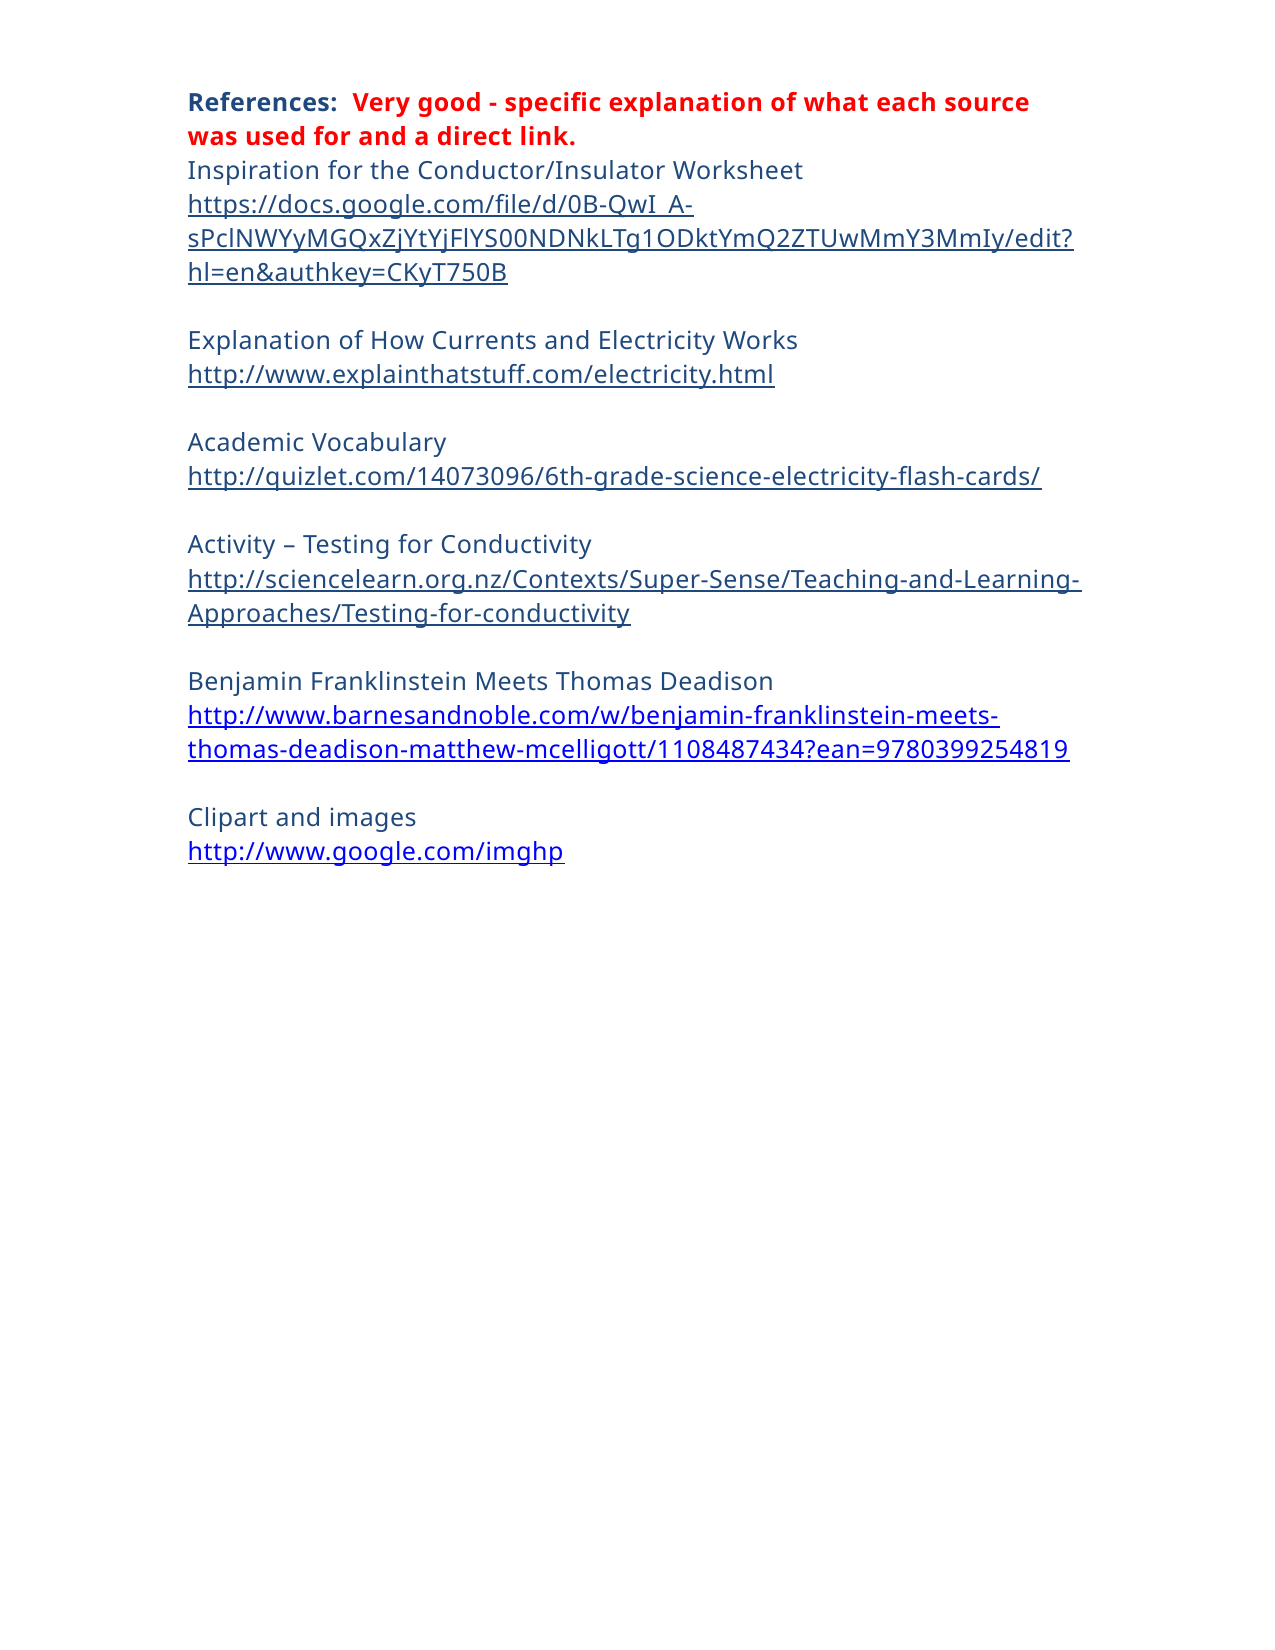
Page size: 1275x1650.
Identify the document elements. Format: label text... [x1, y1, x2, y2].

text http://www.google.com/imghp [187, 834, 1087, 868]
text Benjamin Franklinstein Meets Thomas Deadison [187, 663, 1087, 697]
text http://www.barnesandnoble.com/w/benjamin-franklinstein-meets-thomas-deadison-matthew-mcelligott/1108487434?ean=9780399254819 [187, 697, 1087, 766]
text http://www.explainthatstuff.com/electricity.html [187, 357, 1087, 391]
text Activity – Testing for Conductivity [187, 527, 1087, 561]
text Clipart and images [187, 800, 1087, 834]
text Explanation of How Currents and Electricity Works [187, 323, 1087, 357]
text References: Very good - specific explanation of what each source was used for and a direct link. [187, 84, 1087, 152]
text Inspiration for the Conductor/Insulator Worksheet [187, 152, 1087, 187]
text http://quizlet.com/14073096/6th-grade-science-electricity-flash-cards/ [187, 459, 1087, 493]
text http://sciencelearn.org.nz/Contexts/Super-Sense/Teaching-and-Learning-Approaches/Testing-for-conductivity [187, 561, 1087, 629]
text https://docs.google.com/file/d/0B-QwI_A-sPclNWYyMGQxZjYtYjFlYS00NDNkLTg1ODktYmQ2ZTUwMmY3MmIy/edit?hl=en&authkey=CKyT750B [187, 187, 1087, 289]
text Academic Vocabulary [187, 425, 1087, 459]
